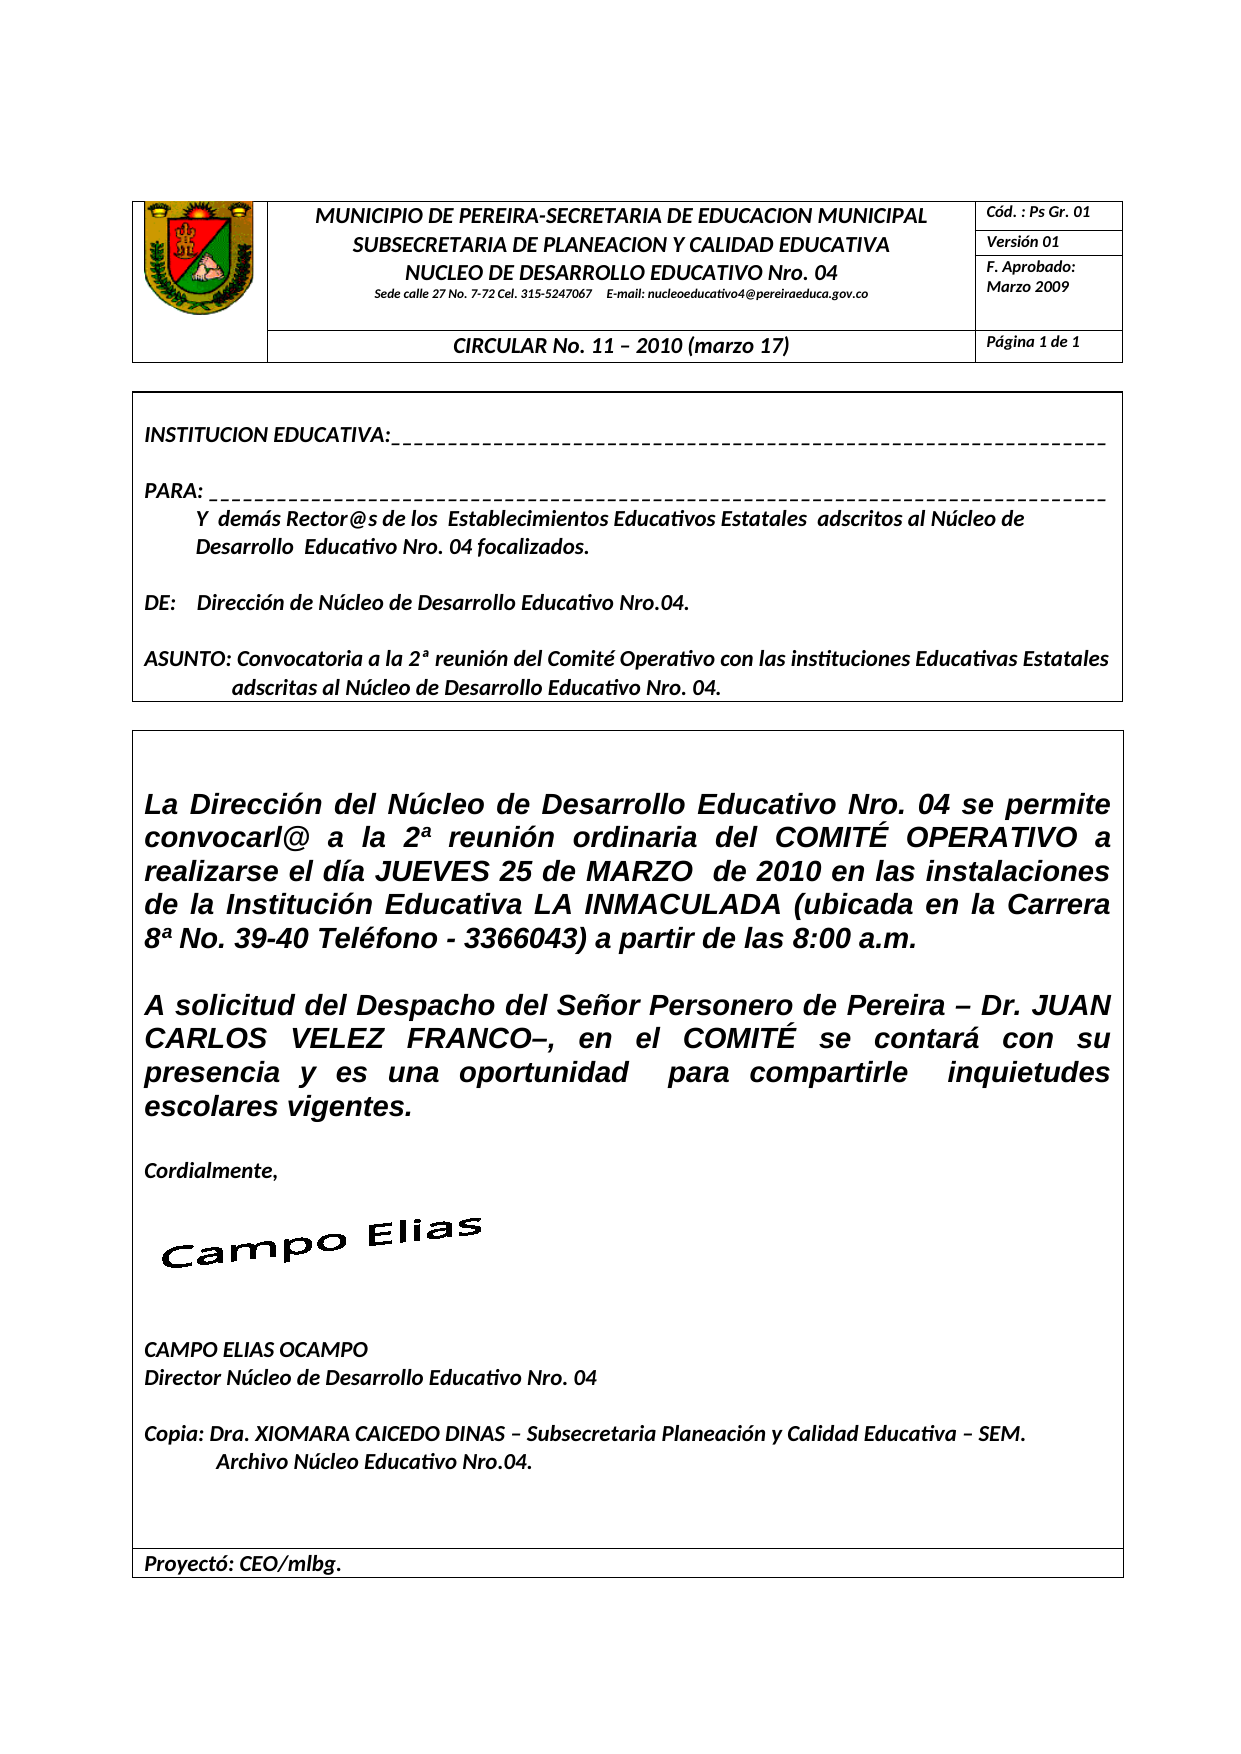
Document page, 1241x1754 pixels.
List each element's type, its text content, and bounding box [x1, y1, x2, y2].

table_header [133, 202, 267, 362]
table_cell CIRCULAR No. 11 – 2010 (marzo 17) [268, 331, 975, 362]
table_cell Versión 01 [976, 231, 1122, 255]
table_cell F. Aprobado: Marzo 2009 [976, 256, 1122, 330]
table_header INSTITUCION EDUCATIVA:_______________________________________________________________ PARA: _______________________________________________________________________________ Y demás Rector@s de los Establecimientos Educativos Estatales adscritos al Núcleo de Desarrollo Educativo Nro. 04 focalizados. DE: Dirección de Núcleo de Desarrollo Educativo Nro.04. ASUNTO: Convocatoria a la 2ª reunión del Comité Operativo con las instituciones Educativas Estatales adscritas al Núcleo de Desarrollo Educativo Nro. 04. [133, 393, 1122, 701]
table_header La Dirección del Núcleo de Desarrollo Educativo Nro. 04 se permite convocarl@ a la 2ª reunión ordinaria del COMITÉ OPERATIVO a realizarse el día JUEVES 25 de MARZO de 2010 en las instalaciones de la Institución Educativa LA INMACULADA (ubicada en la Carrera 8ª No. 39-40 Teléfono - 3366043) a partir de las 8:00 a.m. A solicitud del Despacho del Señor Personero de Pereira – Dr. JUAN CARLOS VELEZ FRANCO–, en el COMITÉ se contará con su presencia y es una oportunidad para compartirle inquietudes escolares vigentes. Cordialmente, CAMPO ELIAS OCAMPO Director Núcleo de Desarrollo Educativo Nro. 04 Copia: Dra. XIOMARA CAICEDO DINAS – Subsecretaria Planeación y Calidad Educativa – SEM. Archivo Núcleo Educativo Nro.04. [133, 731, 1123, 1548]
table_header MUNICIPIO DE PEREIRA-SECRETARIA DE EDUCACION MUNICIPAL SUBSECRETARIA DE PLANEACION Y CALIDAD EDUCATIVA NUCLEO DE DESARROLLO EDUCATIVO Nro. 04 Sede calle 27 No. 7-72 Cel. 315-5247067 E-mail: nucleoeducativo4@pereiraeduca.gov.co [268, 202, 975, 330]
table_header Cód. : Ps Gr. 01 [976, 202, 1122, 230]
table_cell Proyectó: CEO/mlbg. [133, 1549, 1123, 1577]
table_cell Página 1 de 1 [976, 331, 1122, 362]
